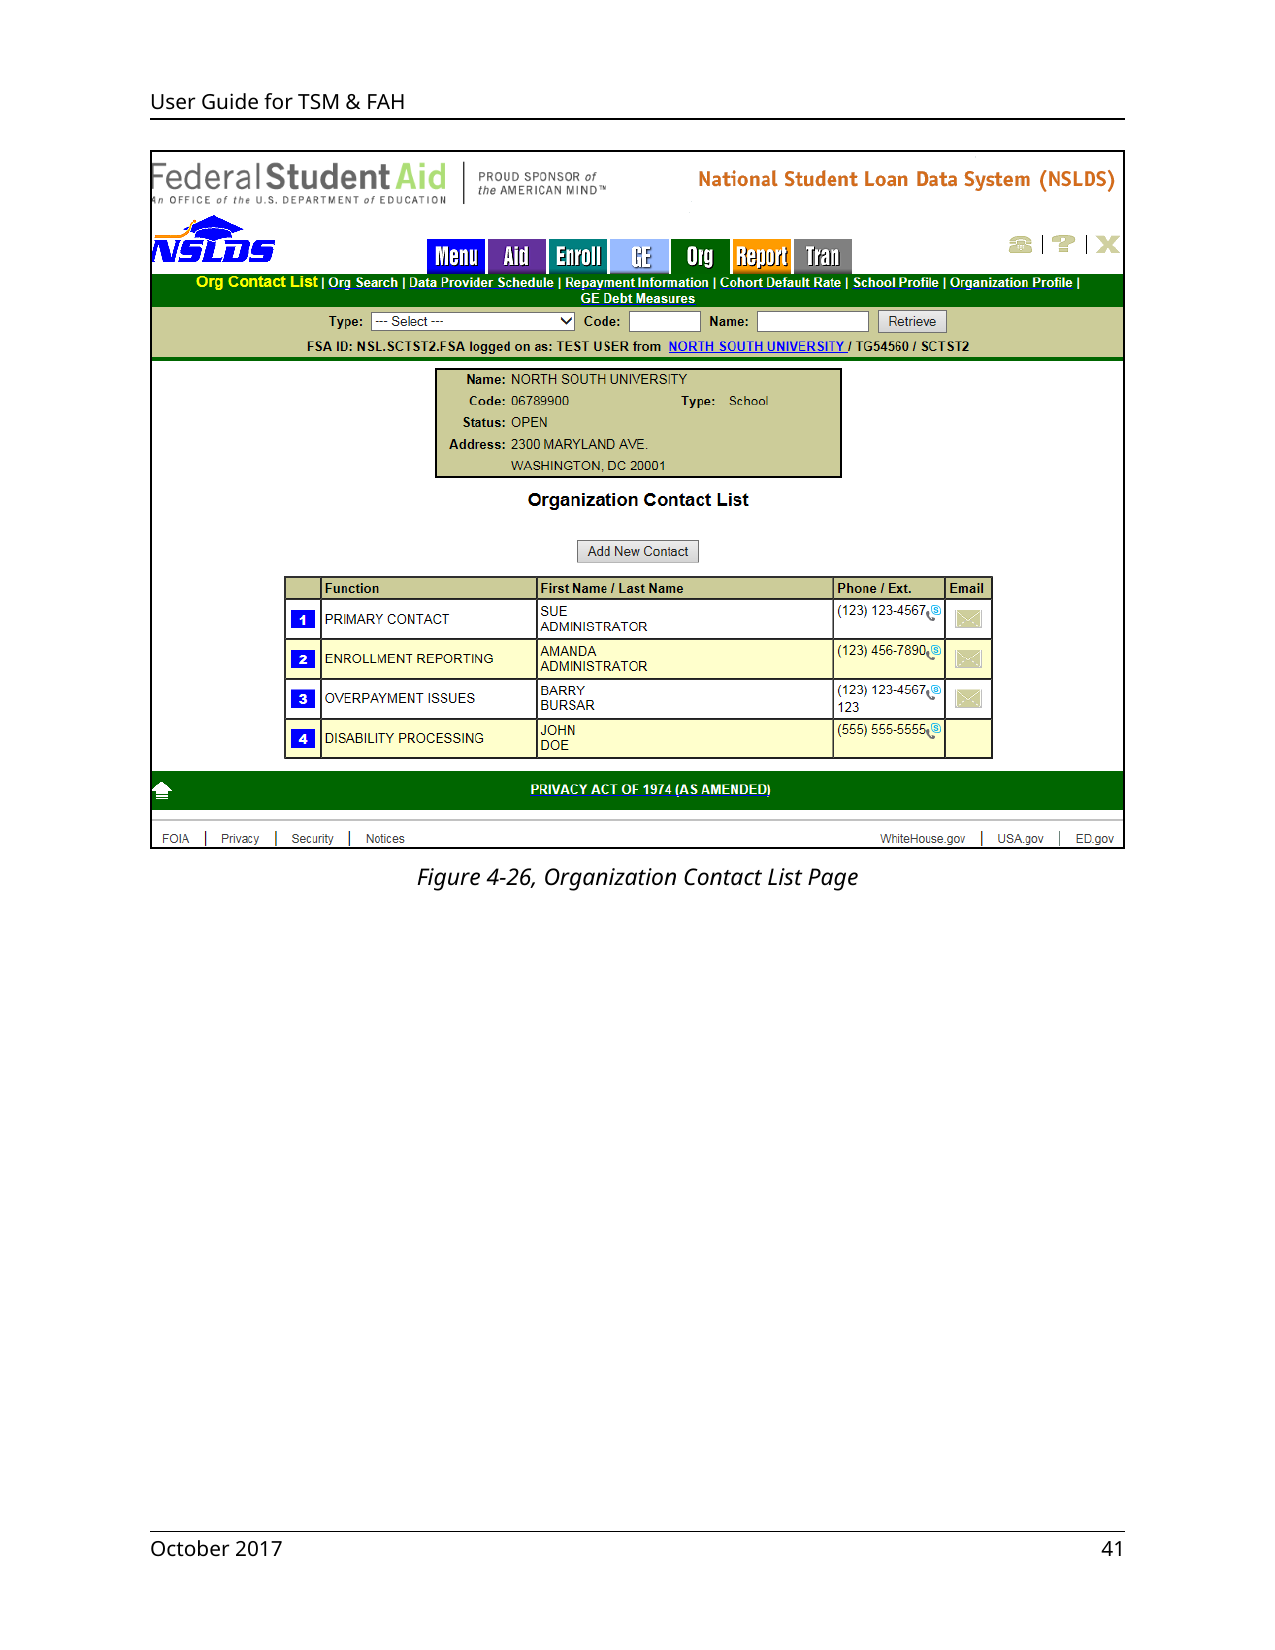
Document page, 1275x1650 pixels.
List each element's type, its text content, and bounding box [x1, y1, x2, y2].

picture [152, 152, 1123, 847]
